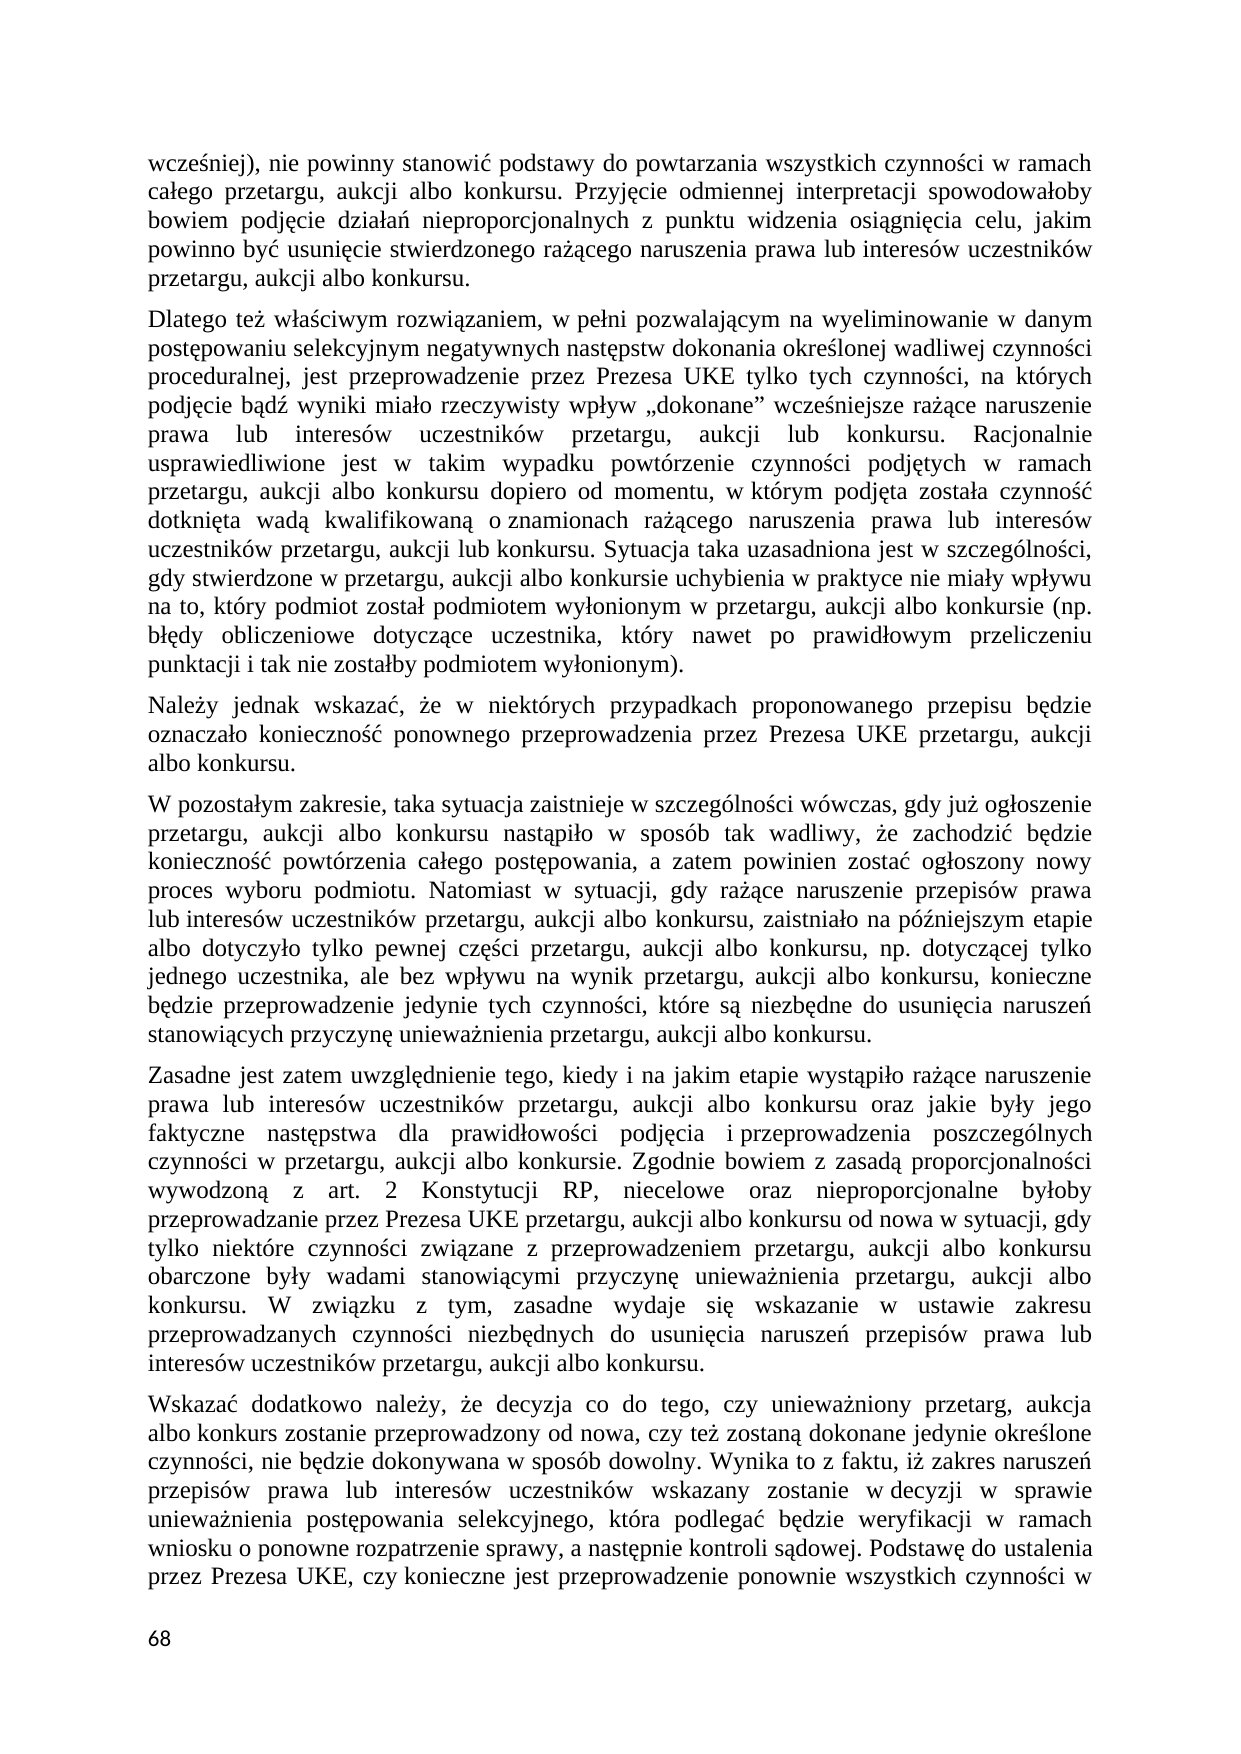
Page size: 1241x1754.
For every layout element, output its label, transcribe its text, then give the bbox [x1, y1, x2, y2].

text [148, 148, 1093, 291]
text W pozostałym zakresie, taka sytuacja zaistnieje w szczególności wówczas, gdy już ogłoszenie przetargu, aukcji albo konkursu nastąpiło w sposób tak wadliwy, że zachodzić będzie konieczność powtórzenia całego postępowania, a zatem powinien zostać ogłoszony nowy proces wyboru podmiotu. Natomiast w sytuacji, gdy rażące naruszenie przepisów prawa lub interesów uczestników przetargu, aukcji albo konkursu, zaistniało na późniejszym etapie albo dotyczyło tylko pewnej części przetargu, aukcji albo konkursu, np. dotyczącej tylko jednego uczestnika, ale bez wpływu na wynik przetargu, aukcji albo konkursu, konieczne będzie przeprowadzenie jedynie tych czynności, które są niezbędne do usunięcia naruszeń stanowiących przyczynę unieważnienia przetargu, aukcji albo konkursu. [148, 789, 1093, 1048]
text Zasadne jest zatem uwzględnienie tego, kiedy i na jakim etapie wystąpiło rażące naruszenie prawa lub interesów uczestników przetargu, aukcji albo konkursu oraz jakie były jego faktyczne następstwa dla prawidłowości podjęcia i przeprowadzenia poszczególnych czynności w przetargu, aukcji albo konkursie. Zgodnie bowiem z zasadą proporcjonalności wywodzoną z art. 2 Konstytucji RP, niecelowe oraz nieproporcjonalne byłoby przeprowadzanie przez Prezesa UKE przetargu, aukcji albo konkursu od nowa w sytuacji, gdy tylko niektóre czynności związane z przeprowadzeniem przetargu, aukcji albo konkursu obarczone były wadami stanowiącymi przyczynę unieważnienia przetargu, aukcji albo konkursu. W związku z tym, zasadne wydaje się wskazanie w ustawie zakresu przeprowadzanych czynności niezbędnych do usunięcia naruszeń przepisów prawa lub interesów uczestników przetargu, aukcji albo konkursu. [148, 1060, 1093, 1376]
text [148, 1389, 1093, 1590]
text Należy jednak wskazać, że w niektórych przypadkach proponowanego przepisu będzie oznaczało konieczność ponownego przeprowadzenia przez Prezesa UKE przetargu, aukcji albo konkursu. [148, 690, 1093, 776]
text Dlatego też właściwym rozwiązaniem, w pełni pozwalającym na wyeliminowanie w danym postępowaniu selekcyjnym negatywnych następstw dokonania określonej wadliwej czynności proceduralnej, jest przeprowadzenie przez Prezesa UKE tylko tych czynności, na których podjęcie bądź wyniki miało rzeczywisty wpływ „dokonane” wcześniejsze rażące naruszenie prawa lub interesów uczestników przetargu, aukcji lub konkursu. Racjonalnie usprawiedliwione jest w takim wypadku powtórzenie czynności podjętych w ramach przetargu, aukcji albo konkursu dopiero od momentu, w którym podjęta została czynność dotknięta wadą kwalifikowaną o znamionach rażącego naruszenia prawa lub interesów uczestników przetargu, aukcji lub konkursu. Sytuacja taka uzasadniona jest w szczególności, gdy stwierdzone w przetargu, aukcji albo konkursie uchybienia w praktyce nie miały wpływu na to, który podmiot został podmiotem wyłonionym w przetargu, aukcji albo konkursie (np. błędy obliczeniowe dotyczące uczestnika, który nawet po prawidłowym przeliczeniu punktacji i tak nie zostałby podmiotem wyłonionym). [148, 304, 1093, 678]
